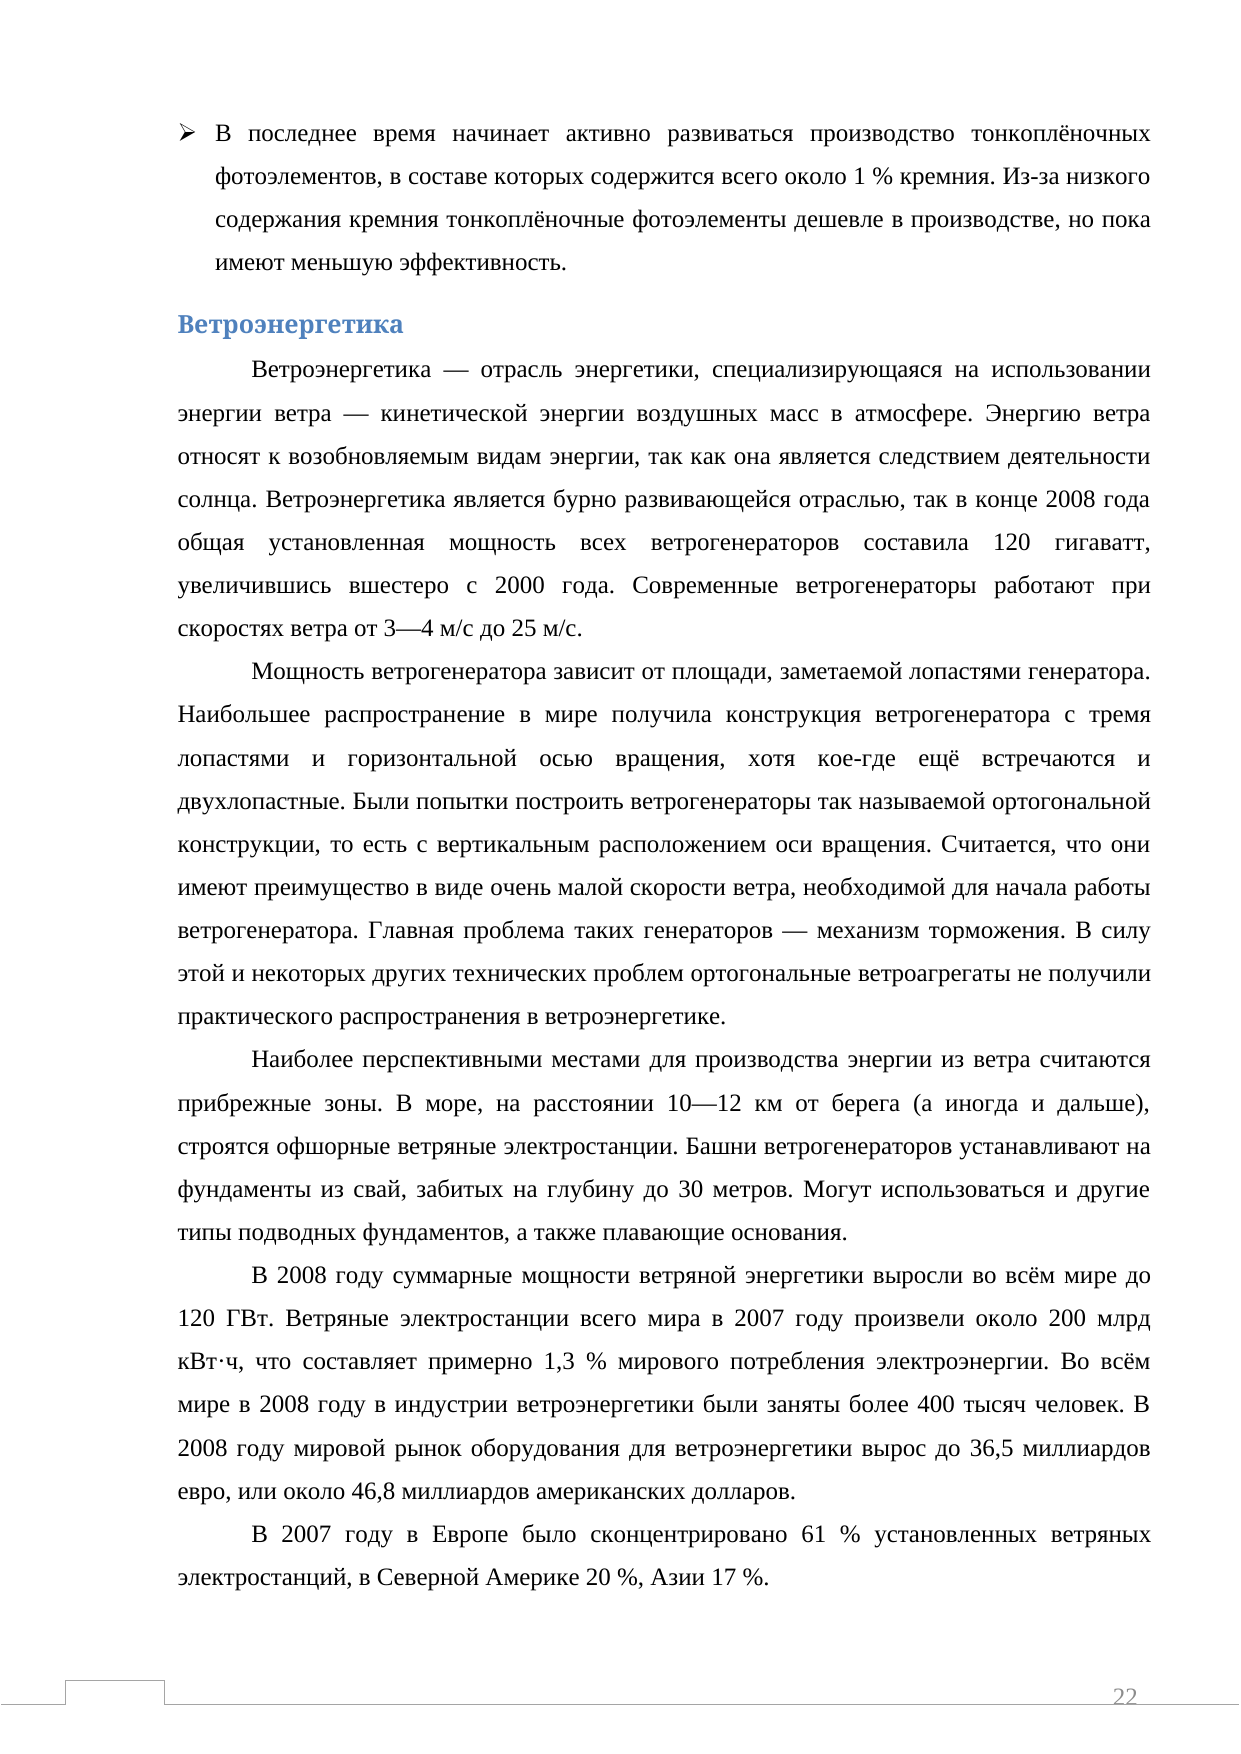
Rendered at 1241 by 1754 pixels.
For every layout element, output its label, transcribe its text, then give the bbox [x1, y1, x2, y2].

text Мощность ветрогенератора зависит от площади, заметаемой лопастями генератора. Наибольшее распространение в мире получила конструкция ветрогенератора с тремя лопастями и горизонтальной осью вращения, хотя кое-где ещё встречаются и двухлопастные. Были попытки построить ветрогенераторы так называемой ортогональной конструкции, то есть с вертикальным расположением оси вращения. Считается, что они имеют преимущество в виде очень малой скорости ветра, необходимой для начала работы ветрогенератора. Главная проблема таких генераторов — механизм торможения. В силу этой и некоторых других технических проблем ортогональные ветроагрегаты не получили практического распространения в ветроэнергетике. [177, 656, 1152, 1030]
text Ветроэнергетика — отрасль энергетики, специализирующаяся на использовании энергии ветра — кинетической энергии воздушных масс в атмосфере. Энергию ветра относят к возобновляемым видам энергии, так как она является следствием деятельности солнца. Ветроэнергетика является бурно развивающейся отраслью, так в конце 2008 года общая установленная мощность всех ветрогенераторов составила 120 гигаватт, увеличившись вшестеро с 2000 года. Современные ветрогенераторы работают при скоростях ветра от 3—4 м/с до 25 м/с. [177, 354, 1152, 642]
text Наиболее перспективными местами для производства энергии из ветра считаются прибрежные зоны. В море, на расстоянии 10—12 км от берега (а иногда и дальше), строятся офшорные ветряные электростанции. Башни ветрогенераторов устанавливают на фундаменты из свай, забитых на глубину до 30 метров. Могут использоваться и другие типы подводных фундаментов, а также плавающие основания. [177, 1044, 1152, 1246]
text В 2007 году в Европе было сконцентрировано 61 % установленных ветряных электростанций, в Северной Америке 20 %, Азии 17 %. [177, 1519, 1152, 1591]
list В последнее время начинает активно развиваться производство тонкоплёночных фотоэлементов, в составе которых содержится всего около 1 % кремния. Из-за низкого содержания кремния тонкоплёночные фотоэлементы дешевле в производстве, но пока имеют меньшую эффективность. [177, 118, 1152, 276]
subtitle Ветроэнергетика [177, 311, 1152, 340]
text В 2008 году суммарные мощности ветряной энергетики выросли во всём мире до 120 ГВт. Ветряные электростанции всего мира в 2007 году произвели около 200 млрд кВт·ч, что составляет примерно 1,3 % мирового потребления электроэнергии. Во всём мире в 2008 году в индустрии ветроэнергетики были заняты более 400 тысяч человек. В 2008 году мировой рынок оборудования для ветроэнергетики вырос до 36,5 миллиардов евро, или около 46,8 миллиардов американских долларов. [177, 1260, 1152, 1504]
